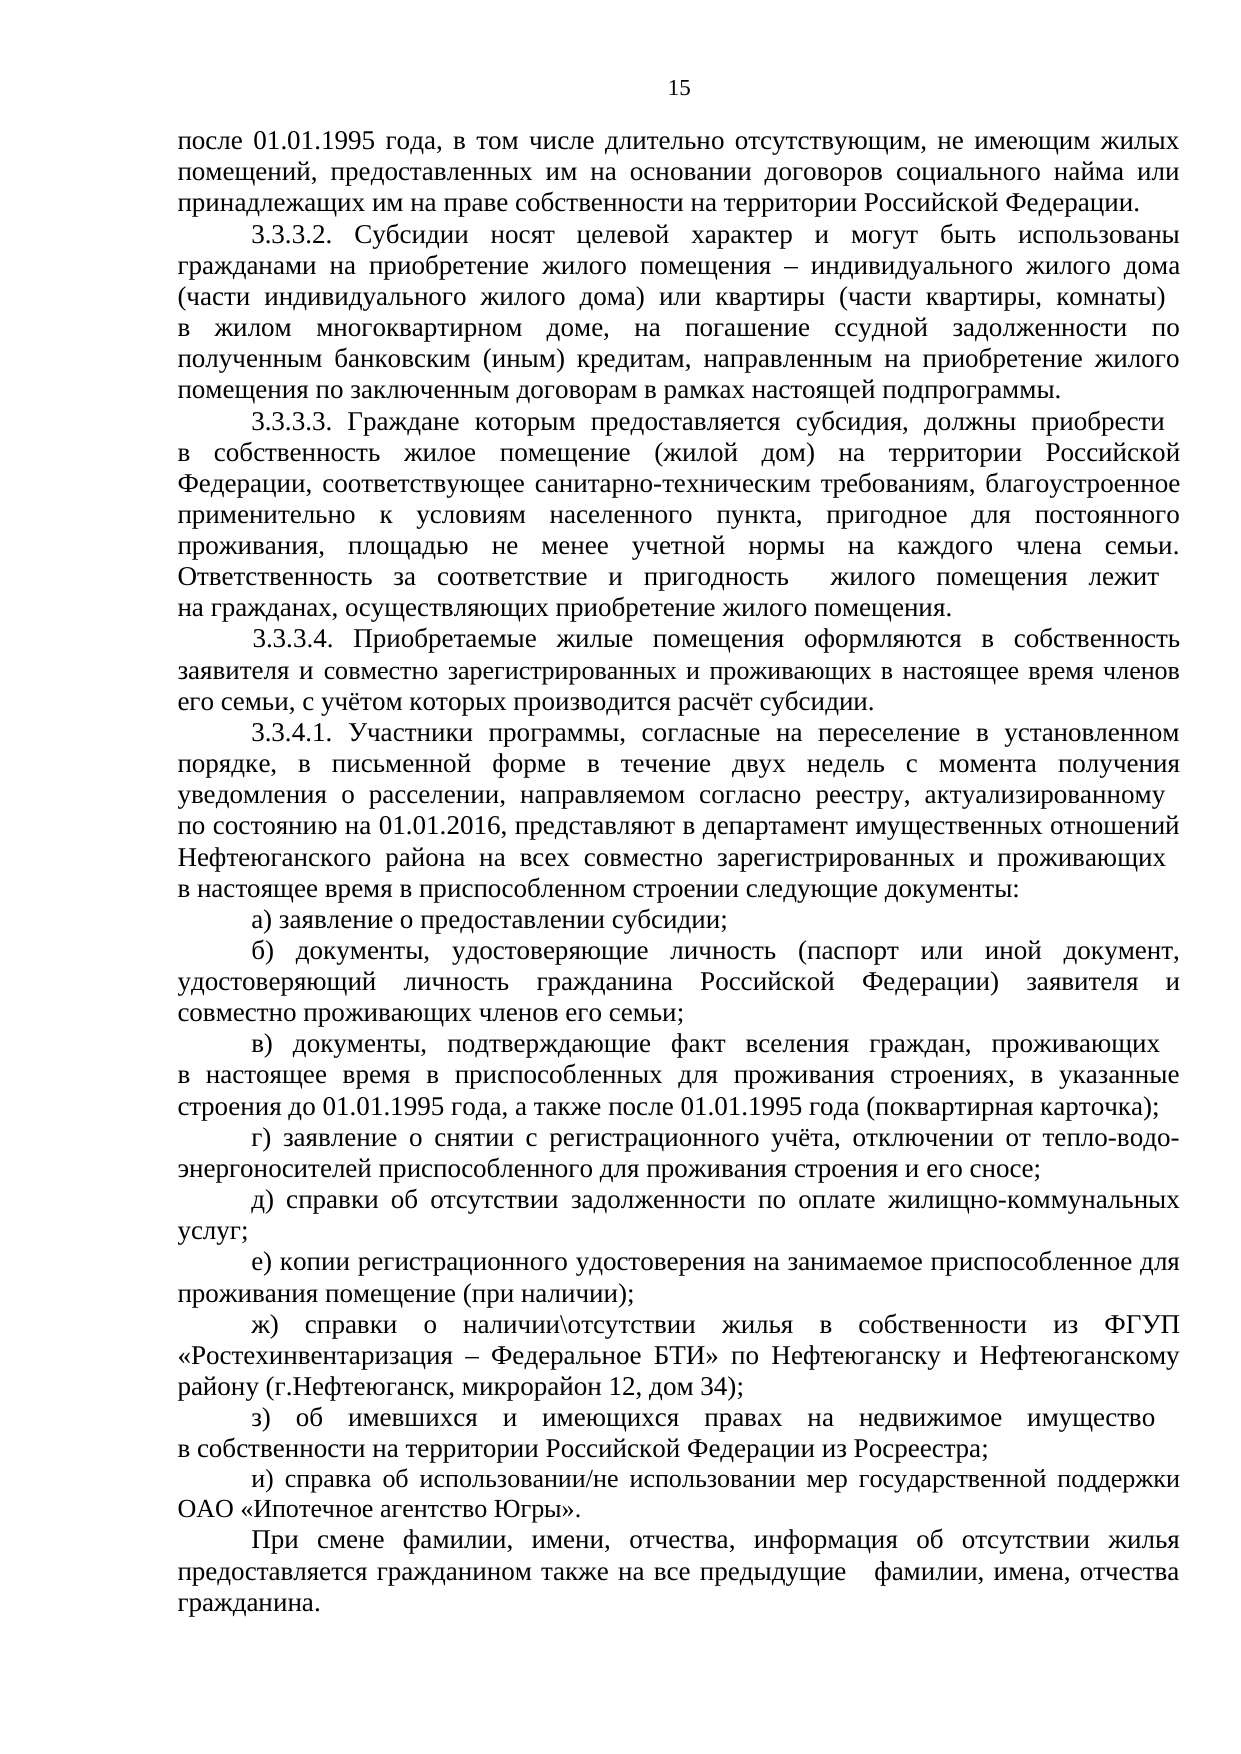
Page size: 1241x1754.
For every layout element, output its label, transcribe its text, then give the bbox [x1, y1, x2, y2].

text и) справка об использовании/не использовании мер государственной поддержки ОАО «Ипотечное агентство Югры». [177, 1463, 1181, 1523]
text ж) справки о наличии\отсутствии жилья в собственности из ФГУП «Ростехинвентаризация – Федеральное БТИ» по Нефтеюганску и Нефтеюганскому району (г.Нефтеюганск, микрорайон 12, дом 34); [177, 1308, 1181, 1401]
text 3.3.3.2. Субсидии носят целевой характер и могут быть использованы гражданами на приобретение жилого помещения – индивидуального жилого дома (части индивидуального жилого дома) или квартиры (части квартиры, комнаты) в жилом многоквартирном доме, на погашение ссудной задолженности по полученным банковским (иным) кредитам, направленным на приобретение жилого помещения по заключенным договорам в рамках настоящей подпрограммы. [177, 218, 1181, 404]
text 3.3.4.1. Участники программы, согласные на переселение в установленном порядке, в письменной форме в течение двух недель с момента получения уведомления о расселении, направляемом согласно реестру, актуализированному по состоянию на 01.01.2016, представляют в департамент имущественных отношений Нефтеюганского района на всех совместно зарегистрированных и проживающих в настоящее время в приспособленном строении следующие документы: [177, 716, 1181, 903]
text б) документы, удостоверяющие личность (паспорт или иной документ, удостоверяющий личность гражданина Российской Федерации) заявителя и совместно проживающих членов его семьи; [177, 934, 1181, 1027]
text е) копии регистрационного удостоверения на занимаемое приспособленное для проживания помещение (при наличии); [177, 1246, 1181, 1308]
text 3.3.3.4. Приобретаемые жилые помещения оформляются в собственность заявителя и совместно зарегистрированных и проживающих в настоящее время членов его семьи, с учётом которых производится расчёт субсидии. [177, 623, 1181, 716]
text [177, 124, 1181, 218]
text 3.3.3.3. Граждане которым предоставляется субсидия, должны приобрести в собственность жилое помещение (жилой дом) на территории Российской Федерации, соответствующее санитарно-техническим требованиям, благоустроенное применительно к условиям населенного пункта, пригодное для постоянного проживания, площадью не менее учетной нормы на каждого члена семьи. Ответственность за соответствие и пригодность жилого помещения лежит на гражданах, осуществляющих приобретение жилого помещения. [177, 404, 1181, 623]
text д) справки об отсутствии задолженности по оплате жилищно-коммунальных услуг; [177, 1183, 1181, 1246]
text г) заявление о снятии с регистрационного учёта, отключении от тепло-водо-энергоносителей приспособленного для проживания строения и его сносе; [177, 1121, 1181, 1183]
text а) заявление о предоставлении субсидии; [177, 903, 1181, 934]
text з) об имевшихся и имеющихся правах на недвижимое имущество в собственности на территории Российской Федерации из Росреестра; [177, 1401, 1181, 1463]
text в) документы, подтверждающие факт вселения граждан, проживающих в настоящее время в приспособленных для проживания строениях, в указанные строения до 01.01.1995 года, а также после 01.01.1995 года (поквартирная карточка); [177, 1027, 1181, 1121]
text При смене фамилии, имени, отчества, информация об отсутствии жилья предоставляется гражданином также на все предыдущие фамилии, имена, отчества гражданина. [177, 1523, 1181, 1617]
